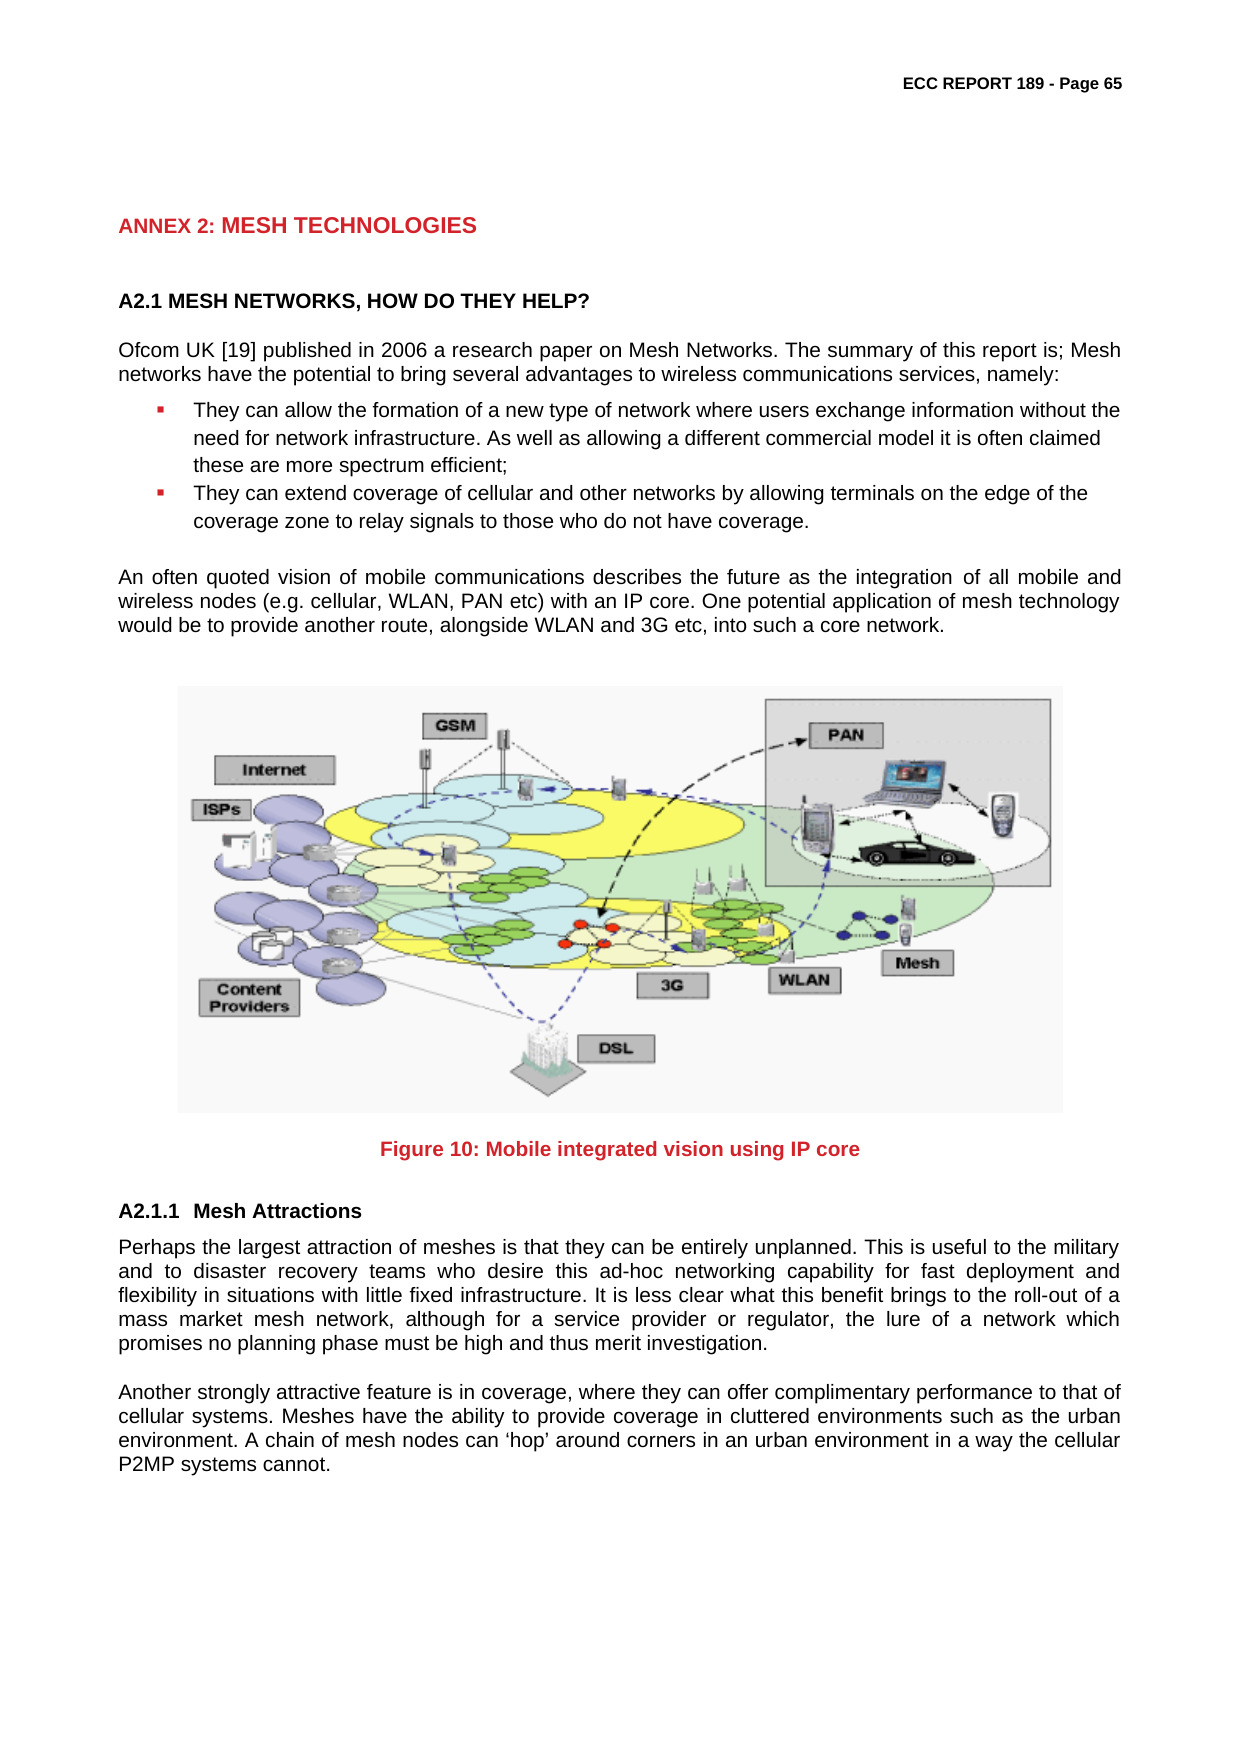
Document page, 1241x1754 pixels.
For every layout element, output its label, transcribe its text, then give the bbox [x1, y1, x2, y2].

subtitle Mesh Technologies [118, 212, 1122, 239]
text Figure 10: Mobile integrated vision using IP core [118, 1137, 1122, 1161]
picture [177, 686, 1063, 1113]
list They can allow the formation of a new type of network where users exchange information without the need for network infrastructure. As well as allowing a different commercial model it is often claimed these are more spectrum efficient; [156, 398, 1122, 477]
subtitle Mesh Attractions [118, 1199, 1122, 1223]
text An often quoted vision of mobile communications describes the future as the integration of all mobile and wireless nodes (e.g. cellular, WLAN, PAN etc) with an IP core. One potential application of mesh technology would be to provide another route, alongside WLAN and 3G etc, into such a core network. [118, 565, 1122, 637]
subtitle Mesh Networks, How do they help? [118, 289, 1122, 313]
list They can extend coverage of cellular and other networks by allowing terminals on the edge of the coverage zone to relay signals to those who do not have coverage. [156, 481, 1122, 532]
text Another strongly attractive feature is in coverage, where they can offer complimentary performance to that of cellular systems. Meshes have the ability to provide coverage in cluttered environments such as the urban environment. A chain of mesh nodes can ‘hop’ around corners in an urban environment in a way the cellular P2MP systems cannot. [118, 1380, 1122, 1476]
text Ofcom UK [19] published in 2006 a research paper on Mesh Networks. The summary of this report is; Mesh networks have the potential to bring several advantages to wireless communications services, namely: [118, 338, 1122, 386]
text Perhaps the largest attraction of meshes is that they can be entirely unplanned. This is useful to the military and to disaster recovery teams who desire this ad-hoc networking capability for fast deployment and flexibility in situations with little fixed infrastructure. It is less clear what this benefit brings to the roll-out of a mass market mesh network, although for a service provider or regulator, the lure of a network which promises no planning phase must be high and thus merit investigation. [118, 1235, 1122, 1355]
